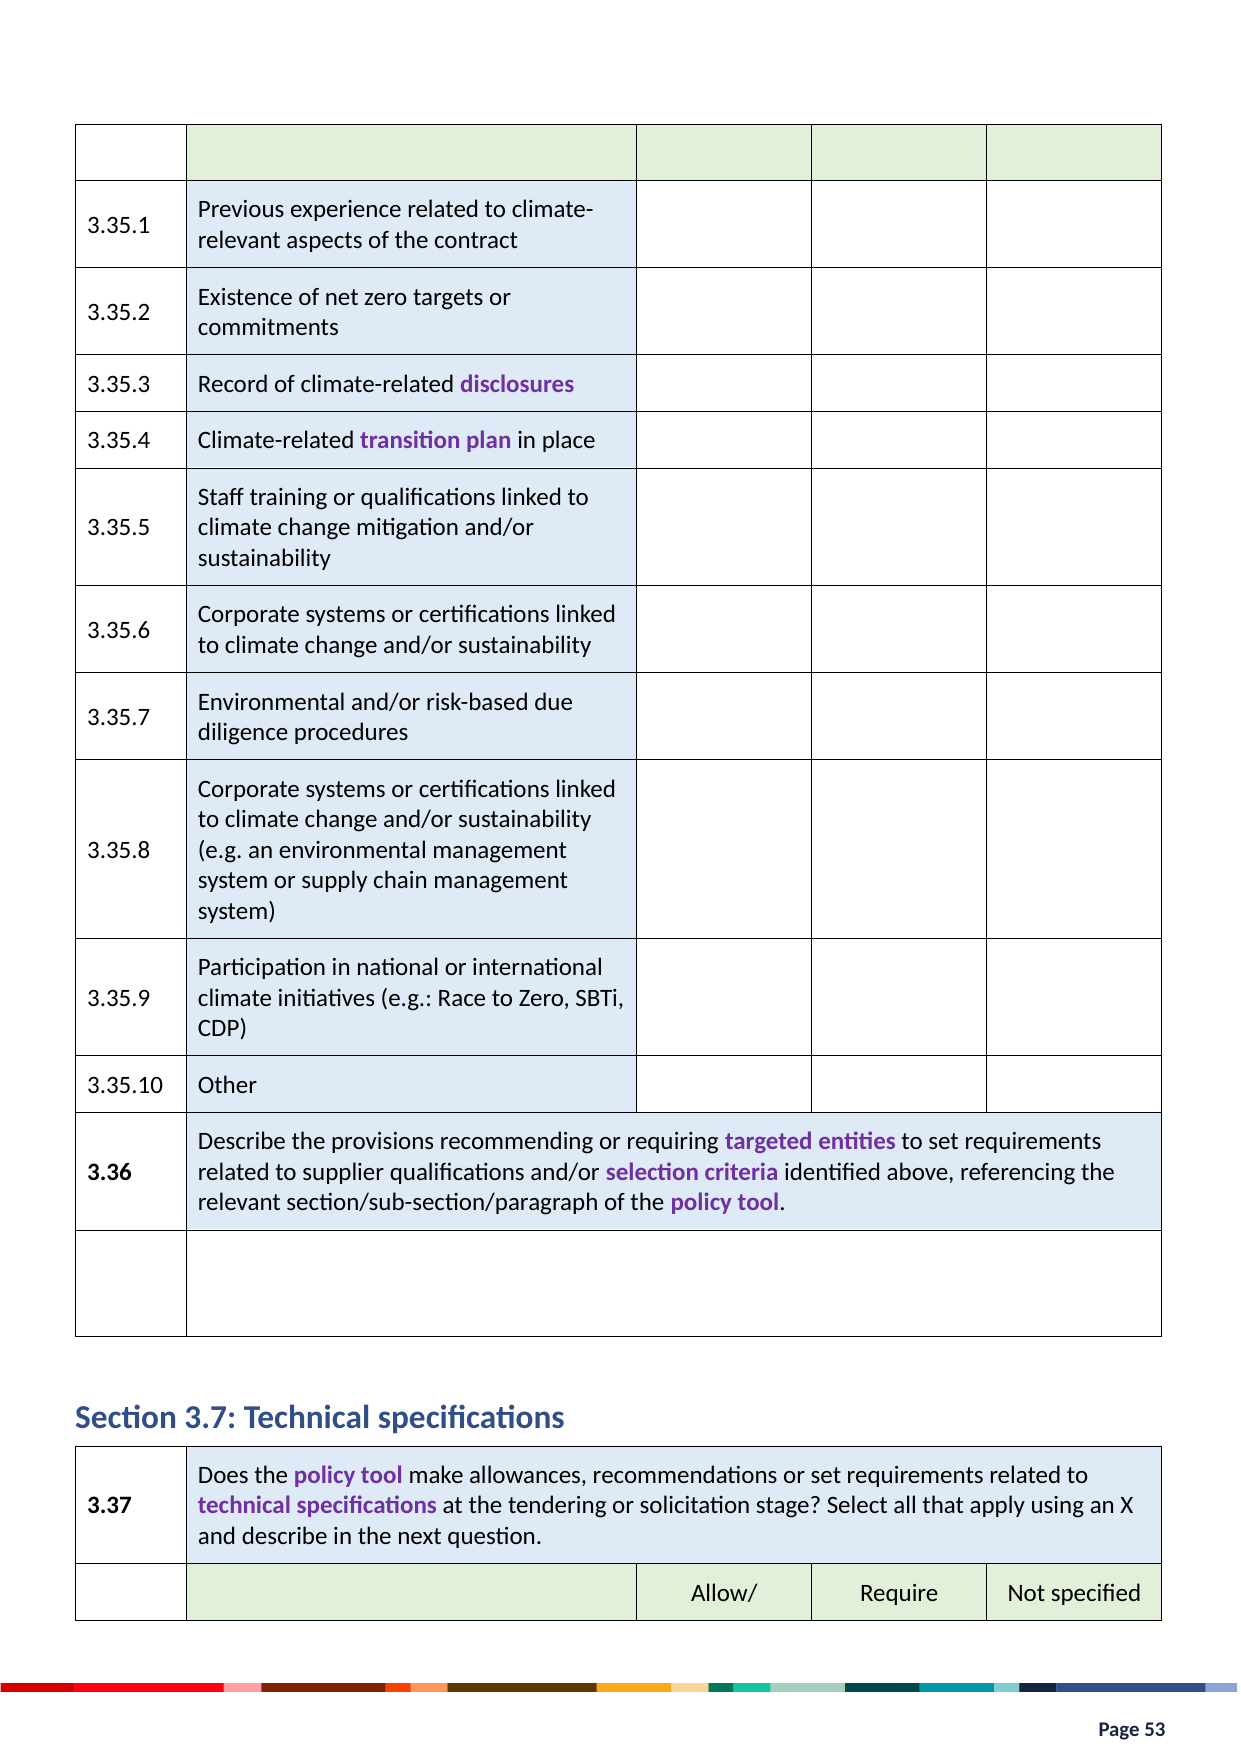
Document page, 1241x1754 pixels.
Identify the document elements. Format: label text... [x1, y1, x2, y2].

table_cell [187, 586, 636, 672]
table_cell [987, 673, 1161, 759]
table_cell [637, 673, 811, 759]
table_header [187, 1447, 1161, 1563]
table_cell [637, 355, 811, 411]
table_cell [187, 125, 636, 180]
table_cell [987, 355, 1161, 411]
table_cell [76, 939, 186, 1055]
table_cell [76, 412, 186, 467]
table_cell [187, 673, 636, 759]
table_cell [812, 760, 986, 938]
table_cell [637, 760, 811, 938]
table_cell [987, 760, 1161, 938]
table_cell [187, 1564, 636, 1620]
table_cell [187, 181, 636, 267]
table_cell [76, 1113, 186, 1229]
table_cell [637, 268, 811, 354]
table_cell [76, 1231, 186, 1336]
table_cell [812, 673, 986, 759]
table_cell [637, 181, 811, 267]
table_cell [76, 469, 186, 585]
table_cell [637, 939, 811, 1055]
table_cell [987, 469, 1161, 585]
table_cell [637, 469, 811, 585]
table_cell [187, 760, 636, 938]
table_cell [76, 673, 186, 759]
subtitle Section 3.7: Technical specifications [75, 1397, 1165, 1437]
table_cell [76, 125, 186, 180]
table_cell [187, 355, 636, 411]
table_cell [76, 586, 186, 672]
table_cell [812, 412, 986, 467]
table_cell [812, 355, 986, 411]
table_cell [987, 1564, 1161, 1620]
picture [0, 1683, 1236, 1692]
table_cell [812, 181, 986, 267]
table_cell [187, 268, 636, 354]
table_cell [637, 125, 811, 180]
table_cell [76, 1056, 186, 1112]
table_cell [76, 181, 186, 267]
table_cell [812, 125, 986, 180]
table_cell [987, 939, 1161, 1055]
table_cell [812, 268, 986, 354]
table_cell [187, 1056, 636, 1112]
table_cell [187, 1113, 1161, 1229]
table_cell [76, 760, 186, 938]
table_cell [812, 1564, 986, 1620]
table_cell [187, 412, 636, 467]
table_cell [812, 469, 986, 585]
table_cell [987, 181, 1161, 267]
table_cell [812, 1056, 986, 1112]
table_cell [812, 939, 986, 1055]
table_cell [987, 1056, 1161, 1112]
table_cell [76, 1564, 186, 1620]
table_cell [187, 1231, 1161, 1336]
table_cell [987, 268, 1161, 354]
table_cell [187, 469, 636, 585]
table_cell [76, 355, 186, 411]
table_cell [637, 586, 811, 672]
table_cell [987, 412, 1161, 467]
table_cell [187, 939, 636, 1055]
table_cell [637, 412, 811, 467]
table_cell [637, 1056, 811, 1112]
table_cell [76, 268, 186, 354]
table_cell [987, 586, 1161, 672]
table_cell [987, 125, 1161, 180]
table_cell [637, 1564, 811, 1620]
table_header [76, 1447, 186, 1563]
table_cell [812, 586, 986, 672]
